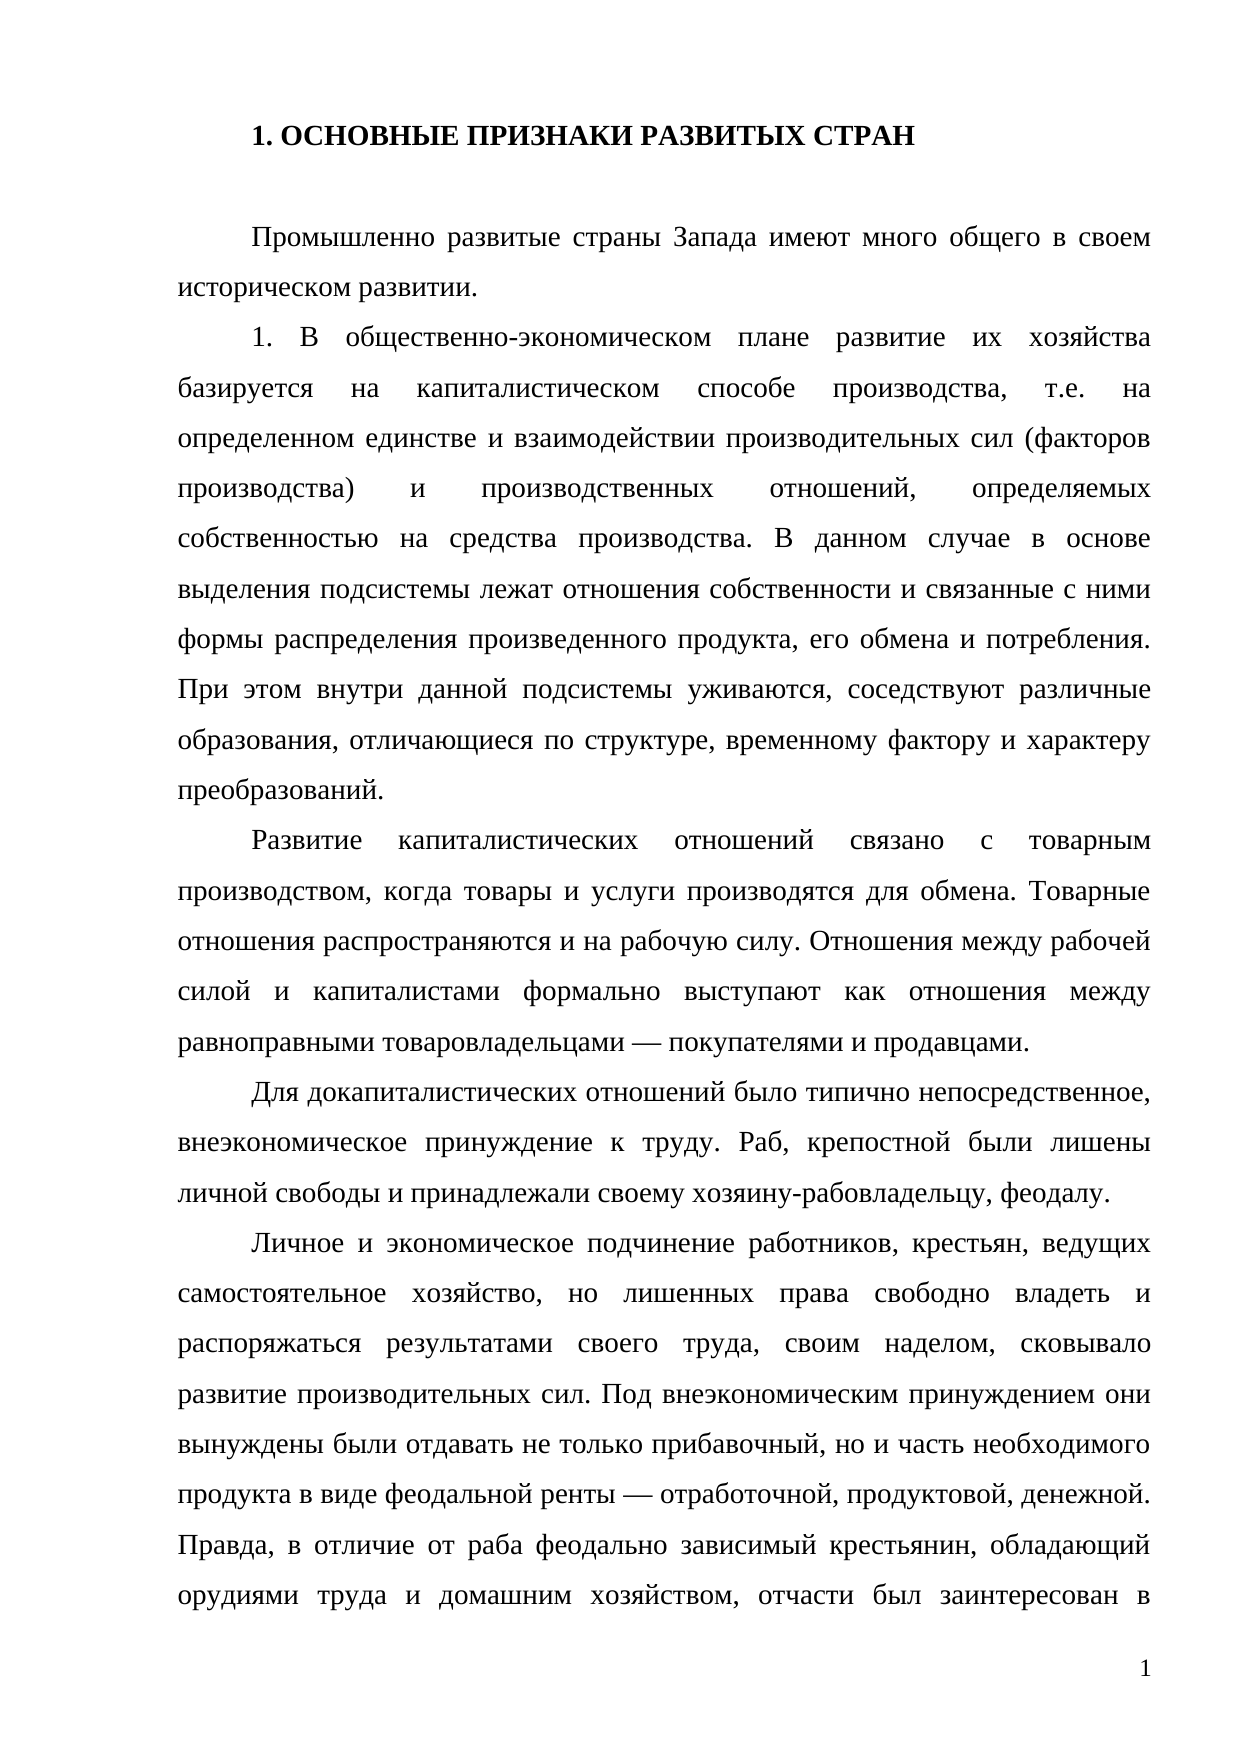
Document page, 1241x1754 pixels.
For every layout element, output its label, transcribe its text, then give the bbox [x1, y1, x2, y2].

text 1. В общественно-экономическом плане развитие их хозяйства базируется на капиталистическом способе производства, т.е. на определенном единстве и взаимодействии производительных сил (факторов производства) и производственных отношений, определяемых собственностью на средства производства. В данном случае в основе выделения подсистемы лежат отношения собственности и связанные с ними формы распределения произведенного продукта, его обмена и потребления. При этом внутри данной подсистемы уживаются, соседствуют различные образования, отличающиеся по структуре, временному фактору и характеру преобразований. [177, 319, 1152, 806]
text Развитие капиталистических отношений связано с товарным производством, когда товары и услуги производятся для обмена. Товарные отношения распространяются и на рабочую силу. Отношения между рабочей силой и капиталистами формально выступают как отношения между равноправными товаровладельцами — покупателями и продавцами. [177, 822, 1152, 1057]
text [177, 1225, 1152, 1611]
text 1. ОСНОВНЫЕ ПРИЗНАКИ РАЗВИТЫХ СТРАН [177, 118, 1152, 152]
text Для докапиталистических отношений было типично непосредственное, внеэкономическое принуждение к труду. Раб, крепостной были лишены личной свободы и принадлежали своему хозяину-рабовладельцу, феодалу. [177, 1074, 1152, 1208]
text Промышленно развитые страны Запада имеют много общего в своем историческом развитии. [177, 219, 1152, 303]
